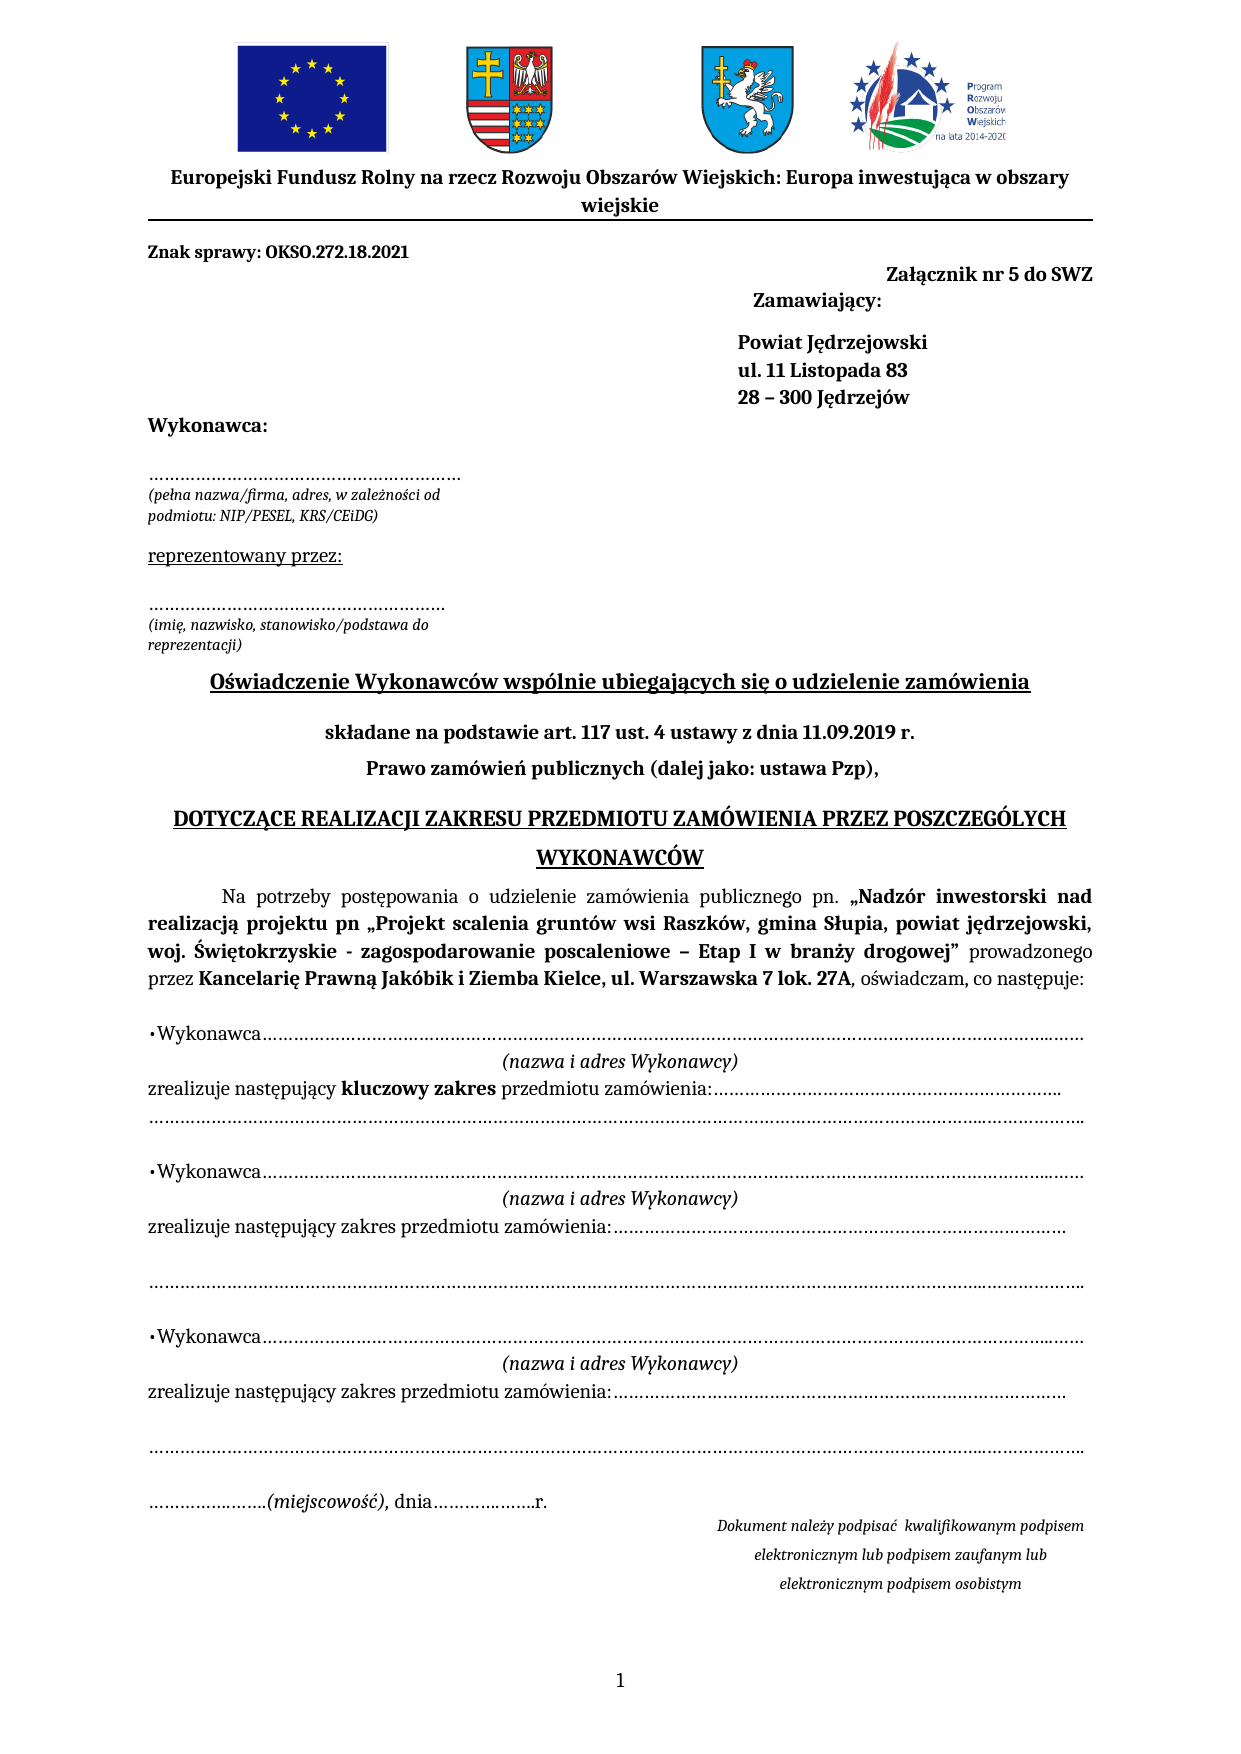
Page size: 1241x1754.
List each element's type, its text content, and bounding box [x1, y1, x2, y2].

text •Wykonawca……………………………………………………………………………………………………………………………………..…… [148, 1159, 1093, 1183]
text Na potrzeby postępowania o udzielenie zamówienia publicznego pn. „Nadzór inwestorski nad realizacją projektu pn „Projekt scalenia gruntów wsi Raszków, gmina Słupia, powiat jędrzejowski, woj. Świętokrzyskie - zagospodarowanie poscaleniowe – Etap I w branży drogowej” prowadzonego przez Kancelarię Prawną Jakóbik i Ziemba Kielce, ul. Warszawska 7 lok. 27A, oświadczam, co następuje: [148, 884, 1093, 991]
text Prawo zamówień publicznych (dalej jako: ustawa Pzp), [148, 757, 1093, 781]
text …………….…….(miejscowość), dnia………….…….r. [148, 1489, 1093, 1513]
text Wykonawca: [148, 413, 1093, 437]
text ul. 11 Listopada 83 [148, 358, 1093, 382]
text …………………………………………………… [148, 461, 472, 485]
text 28 – 300 Jędrzejów [709, 386, 1093, 410]
text Dokument należy podpisać kwalifikowanym podpisem elektronicznym lub podpisem zaufanym lub elektronicznym podpisem osobistym [709, 1517, 1093, 1593]
text (pełna nazwa/firma, adres, w zależności od podmiotu: NIP/PESEL, KRS/CEiDG) [148, 485, 472, 525]
text (nazwa i adres Wykonawcy) [148, 1049, 1093, 1073]
text Zamawiający: [753, 288, 1093, 312]
text reprezentowany przez: [148, 543, 1093, 567]
text ………………………………………………… [148, 591, 472, 615]
text Oświadczenie Wykonawców wspólnie ubiegających się o udzielenie zamówienia [148, 669, 1093, 695]
text ……………………………………………………………………………………………………………………………………………..………………. [148, 1269, 1093, 1293]
text (nazwa i adres Wykonawcy) [148, 1187, 1093, 1211]
text (imię, nazwisko, stanowisko/podstawa do reprezentacji) [148, 615, 472, 655]
text ……………………………………………………………………………………………………………………………………………..………………. [148, 1104, 1093, 1128]
text (nazwa i adres Wykonawcy) [148, 1352, 1093, 1376]
text Powiat Jędrzejowski [148, 331, 1093, 355]
text zrealizuje następujący kluczowy zakres przedmiotu zamówienia:…………………………………………………………. [148, 1077, 1093, 1101]
text zrealizuje następujący zakres przedmiotu zamówienia:…………………………………………………………………………… [148, 1379, 1093, 1403]
text •Wykonawca……………………………………………………………………………………………………………………………………..…… [148, 1324, 1093, 1348]
text Znak sprawy: OKSO.272.18.2021 [148, 241, 1088, 263]
text DOTYCZĄCE REALIZACJI ZAKRESU PRZEDMIOTU ZAMÓWIENIA PRZEZ POSZCZEGÓLYCH WYKONAWCÓW [148, 805, 1093, 871]
text zrealizuje następujący zakres przedmiotu zamówienia:…………………………………………………………………………… [148, 1214, 1093, 1238]
picture [234, 42, 1006, 154]
text składane na podstawie art. 117 ust. 4 ustawy z dnia 11.09.2019 r. [148, 721, 1093, 745]
text •Wykonawca……………………………………………………………………………………………………………………………………..…… [148, 1022, 1093, 1046]
text ……………………………………………………………………………………………………………………………………………..………………. [148, 1434, 1093, 1458]
text Załącznik nr 5 do SWZ [694, 263, 1093, 287]
